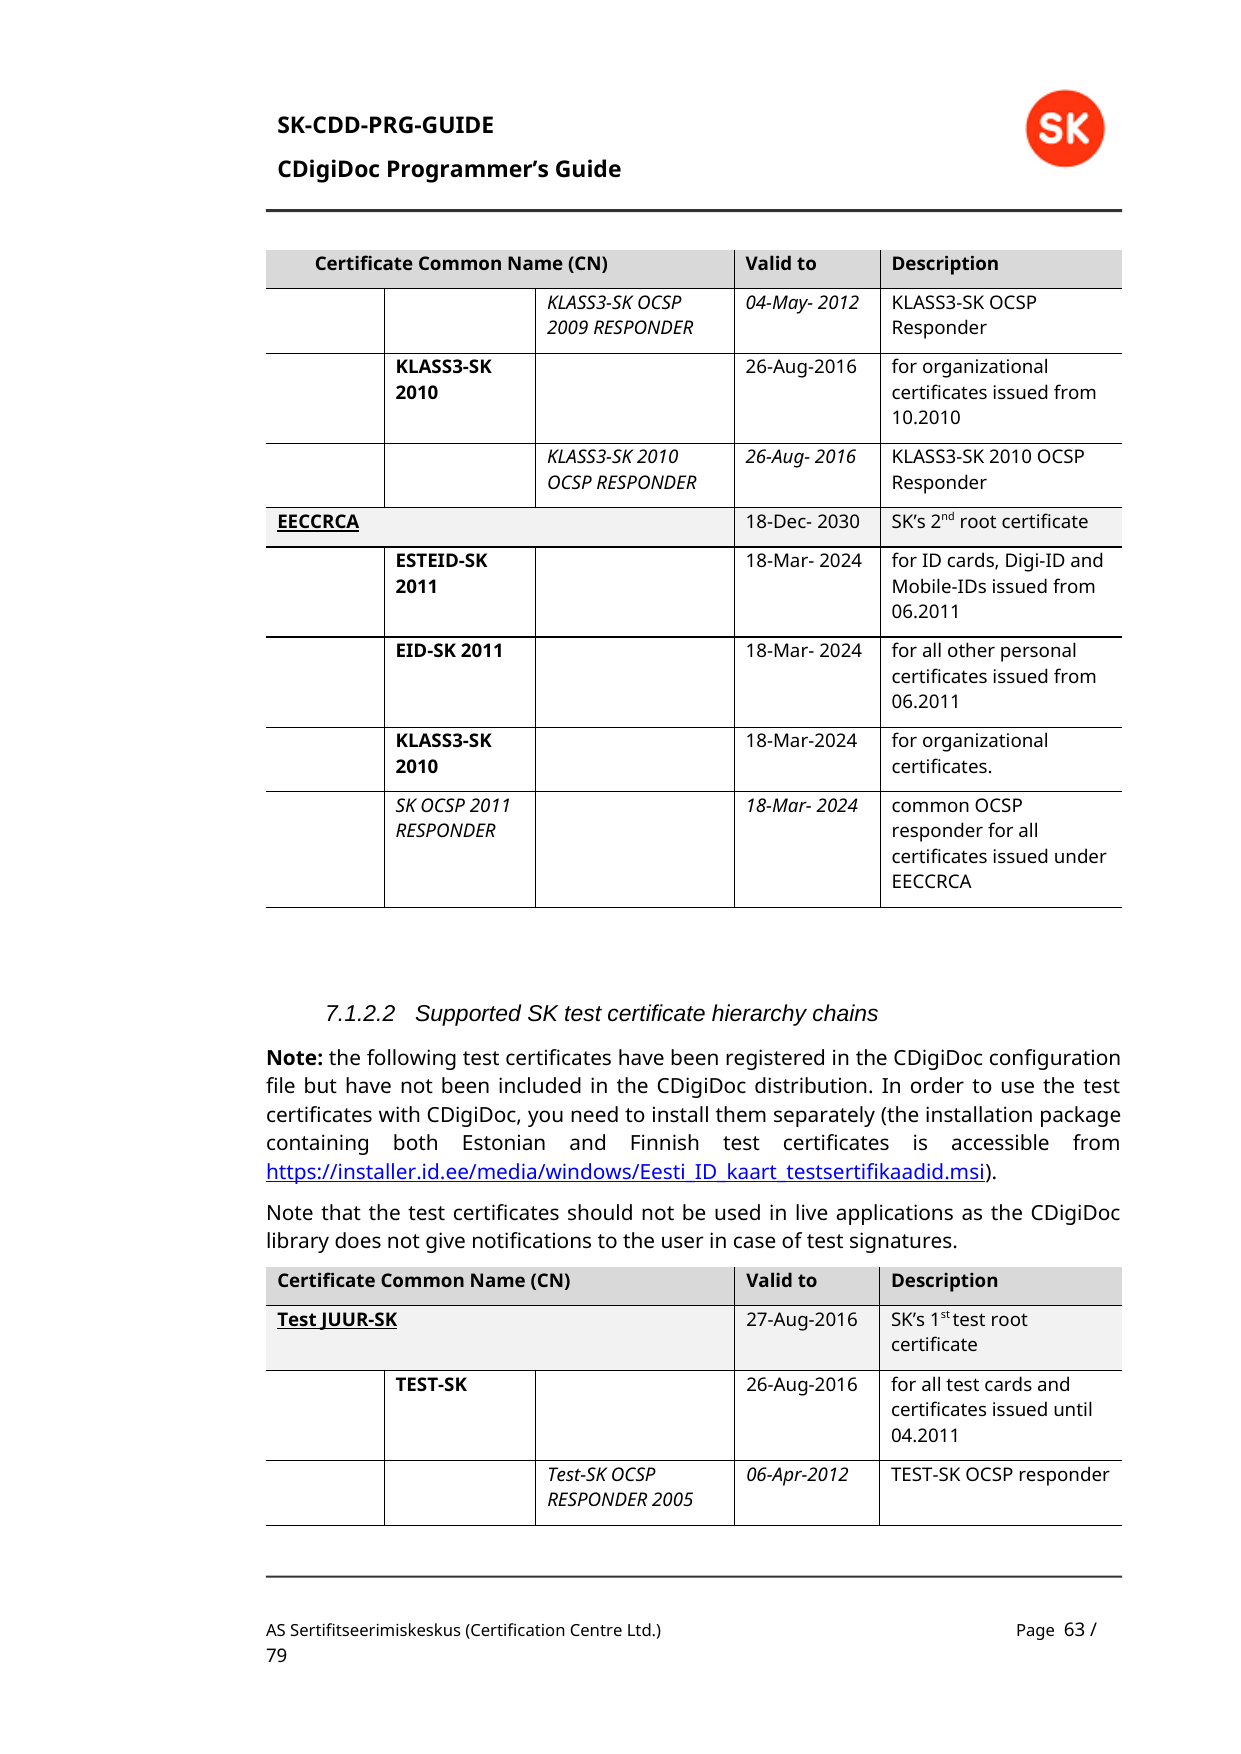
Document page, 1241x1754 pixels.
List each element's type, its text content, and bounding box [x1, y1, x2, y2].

table_cell KLASS3-SK OCSP 2009 RESPONDER [536, 289, 734, 353]
table_cell 18-Mar- 2024 [735, 638, 880, 727]
table_cell EID-SK 2011 [385, 638, 535, 727]
table_cell for organizational certificates. [881, 728, 1122, 791]
table_cell for organizational certificates issued from 10.2010 [881, 354, 1122, 443]
table_cell 18-Mar- 2024 [735, 792, 880, 907]
text Note: the following test certificates have been registered in the CDigiDoc configuration file but have not been included in the CDigiDoc distribution. In order to use the test certificates with CDigiDoc, you need to install them separately (the installation package containing both Estonian and Finnish test certificates is accessible from https://installer.id.ee/media/windows/Eesti_ID_kaart_testsertifikaadid.msi). [266, 1043, 1122, 1185]
table_cell [536, 792, 734, 907]
table_cell [385, 1461, 535, 1524]
table_cell Test JUUR-SK [266, 1306, 734, 1370]
table_cell 26-Aug-2016 [735, 354, 880, 443]
picture [1024, 88, 1110, 170]
table_header Certificate Common Name (CN) [266, 1267, 734, 1305]
table_cell Test-SK OCSP RESPONDER 2005 [536, 1461, 734, 1524]
table_cell [385, 289, 535, 353]
table_cell KLASS3-SK 2010 [385, 728, 535, 791]
table_header Valid to [735, 1267, 879, 1305]
table_cell [266, 1461, 384, 1524]
table_cell common OCSP responder for all certificates issued under EECCRCA [881, 792, 1122, 907]
table_cell KLASS3-SK 2010 [385, 354, 535, 443]
table_cell [536, 638, 734, 727]
table_cell KLASS3-SK OCSP Responder [881, 289, 1122, 353]
table_cell ESTEID-SK 2011 [385, 548, 535, 636]
table_cell [536, 1371, 734, 1460]
table_cell 04-May- ‎2012 [735, 289, 880, 353]
table_cell 18-Dec- 2030 [735, 508, 880, 546]
text Note that the test certificates should not be used in live applications as the CDigiDoc library does not give notifications to the user in case of test signatures. [266, 1198, 1122, 1255]
table_cell TEST-SK OCSP responder [880, 1461, 1122, 1524]
table_cell [266, 354, 384, 443]
table_cell SK’s 1st test root certificate [880, 1306, 1122, 1370]
table_cell [536, 354, 734, 443]
table_cell [266, 548, 384, 636]
table_cell [536, 548, 734, 636]
table_cell [385, 444, 535, 507]
table_cell 27-Aug-2016 [735, 1306, 879, 1370]
table_header Valid to [735, 250, 880, 288]
table_cell [266, 1371, 384, 1460]
table_cell 18-Mar- 2024 [735, 548, 880, 636]
table_header Certificate Common Name (CN) [266, 250, 734, 288]
table_cell [266, 289, 384, 353]
table_cell SK OCSP 2011 RESPONDER [385, 792, 535, 907]
table_cell 26-Aug-2016 [735, 1371, 879, 1460]
table_cell for all test cards and certificates issued until 04.2011 [880, 1371, 1122, 1460]
table_cell [266, 444, 384, 507]
table_cell SK’s 2nd root certificate [881, 508, 1122, 546]
table_cell 26-Aug- 2016 [735, 444, 880, 507]
table_header Description [881, 250, 1122, 288]
table_cell 06-Apr-2012 [735, 1461, 879, 1524]
table_cell 18-Mar-2024 [735, 728, 880, 791]
table_cell [266, 728, 384, 791]
table_header Description [880, 1267, 1122, 1305]
table_cell TEST-SK [385, 1371, 535, 1460]
table_cell [536, 728, 734, 791]
table_cell EECCRCA [266, 508, 734, 546]
table_cell [266, 638, 384, 727]
table_cell for all other personal certificates issued from 06.2011 [881, 638, 1122, 727]
table_cell for ID cards, Digi-ID and Mobile-IDs issued from 06.2011 [881, 548, 1122, 636]
table_cell KLASS3-SK 2010 OCSP RESPONDER [536, 444, 734, 507]
subtitle Supported SK test certificate hierarchy chains [325, 1000, 1122, 1026]
table_cell [266, 792, 384, 907]
table_cell KLASS3-SK 2010 OCSP Responder [881, 444, 1122, 507]
